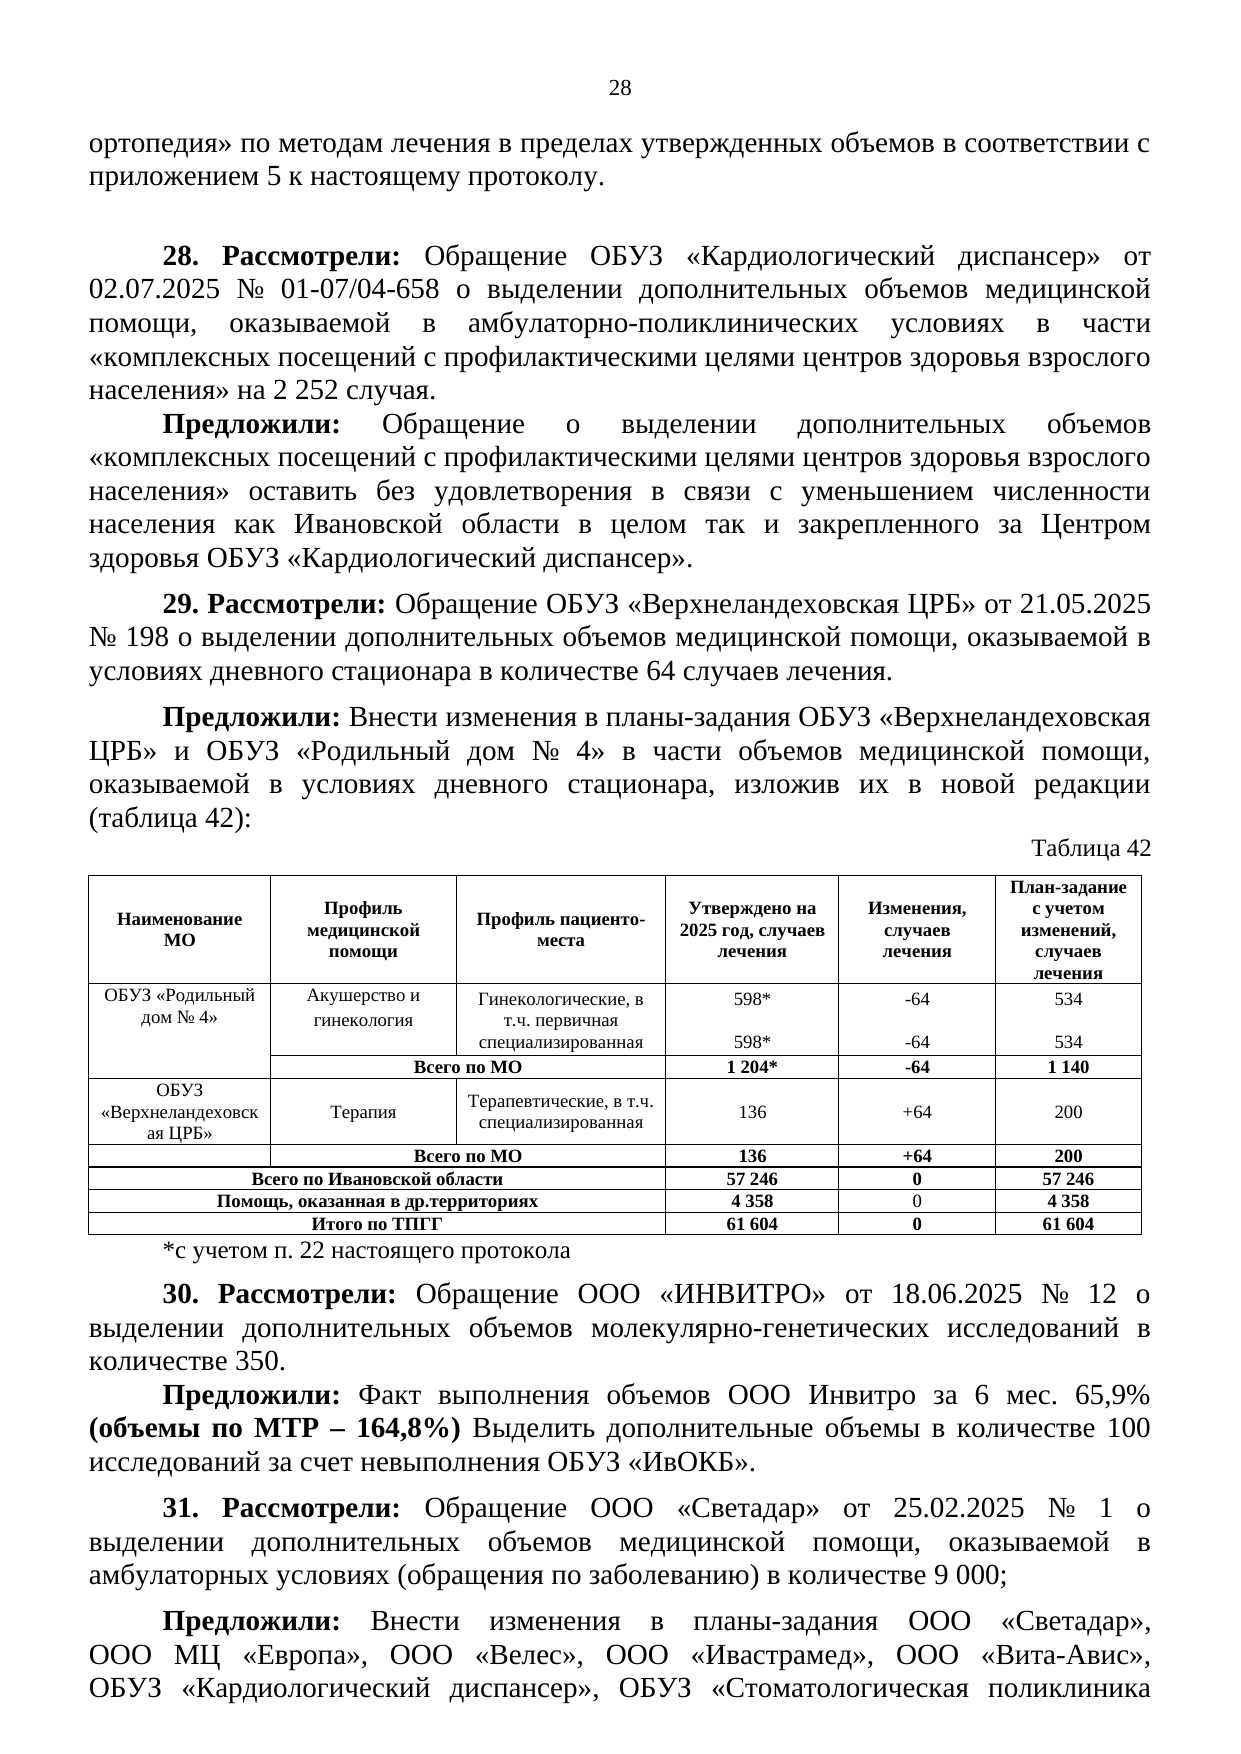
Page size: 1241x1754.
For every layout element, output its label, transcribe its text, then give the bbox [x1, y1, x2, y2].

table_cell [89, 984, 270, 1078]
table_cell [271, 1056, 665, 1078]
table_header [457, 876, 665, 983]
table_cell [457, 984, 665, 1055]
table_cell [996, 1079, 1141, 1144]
text 28. Рассмотрели: Обращение ОБУЗ «Кардиологический диспансер» от 02.07.2025 № 01-07/04-658 о выделении дополнительных объемов медицинской помощи, оказываемой в амбулаторно-поликлинических условиях в части «комплексных посещений с профилактическими целями центров здоровья взрослого населения» на 2 252 случая. [89, 238, 1152, 406]
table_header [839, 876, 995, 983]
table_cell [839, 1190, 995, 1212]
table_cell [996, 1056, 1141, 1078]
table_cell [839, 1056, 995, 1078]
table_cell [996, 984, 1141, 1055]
text Предложили: Обращение о выделении дополнительных объемов «комплексных посещений с профилактическими целями центров здоровья взрослого населения» оставить без удовлетворения в связи с уменьшением численности населения как Ивановской области в целом так и закрепленного за Центром здоровья ОБУЗ «Кардиологический диспансер». [89, 406, 1152, 573]
list 29. Рассмотрели: Обращение ОБУЗ «Верхнеландеховская ЦРБ» от 21.05.2025 № 198 о выделении дополнительных объемов медицинской помощи, оказываемой в условиях дневного стационара в количестве 64 случаев лечения. [89, 586, 1152, 687]
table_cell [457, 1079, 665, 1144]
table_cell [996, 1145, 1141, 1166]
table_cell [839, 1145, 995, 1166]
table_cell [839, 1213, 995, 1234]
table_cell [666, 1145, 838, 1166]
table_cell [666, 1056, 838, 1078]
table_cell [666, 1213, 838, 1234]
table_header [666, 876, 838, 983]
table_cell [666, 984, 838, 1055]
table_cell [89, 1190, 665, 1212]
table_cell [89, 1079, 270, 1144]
text 31. Рассмотрели: Обращение ООО «Светадар» от 25.02.2025 № 1 о выделении дополнительных объемов медицинской помощи, оказываемой в амбулаторных условиях (обращения по заболеванию) в количестве 9 000; [89, 1490, 1152, 1591]
text 30. Рассмотрели: Обращение ООО «ИНВИТРО» от 18.06.2025 № 12 о выделении дополнительных объемов молекулярно-генетических исследований в количестве 350. [89, 1276, 1152, 1377]
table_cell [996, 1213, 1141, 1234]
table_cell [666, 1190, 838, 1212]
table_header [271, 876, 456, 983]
list Предложили: Внести изменения в планы-задания ОБУЗ «Верхнеландеховская ЦРБ» и ОБУЗ «Родильный дом № 4» в части объемов медицинской помощи, оказываемой в условиях дневного стационара, изложив их в новой редакции (таблица 42): [89, 699, 1152, 833]
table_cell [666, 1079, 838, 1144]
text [89, 1603, 1152, 1704]
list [89, 125, 1152, 192]
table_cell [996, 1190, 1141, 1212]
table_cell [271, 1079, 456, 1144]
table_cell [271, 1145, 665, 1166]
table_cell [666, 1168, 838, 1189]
text Предложили: Факт выполнения объемов ООО Инвитро за 6 мес. 65,9% (объемы по МТР – 164,8%) Выделить дополнительные объемы в количестве 100 исследований за счет невыполнения ОБУЗ «ИвОКБ». [89, 1377, 1152, 1478]
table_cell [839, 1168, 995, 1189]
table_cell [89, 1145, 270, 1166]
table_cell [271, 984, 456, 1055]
list *с учетом п. 22 настоящего протокола [89, 1235, 1152, 1264]
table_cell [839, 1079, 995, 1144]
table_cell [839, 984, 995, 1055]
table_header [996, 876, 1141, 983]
list Таблица 42 [89, 833, 1152, 862]
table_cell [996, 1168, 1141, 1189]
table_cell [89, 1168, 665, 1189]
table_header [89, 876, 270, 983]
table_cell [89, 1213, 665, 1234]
